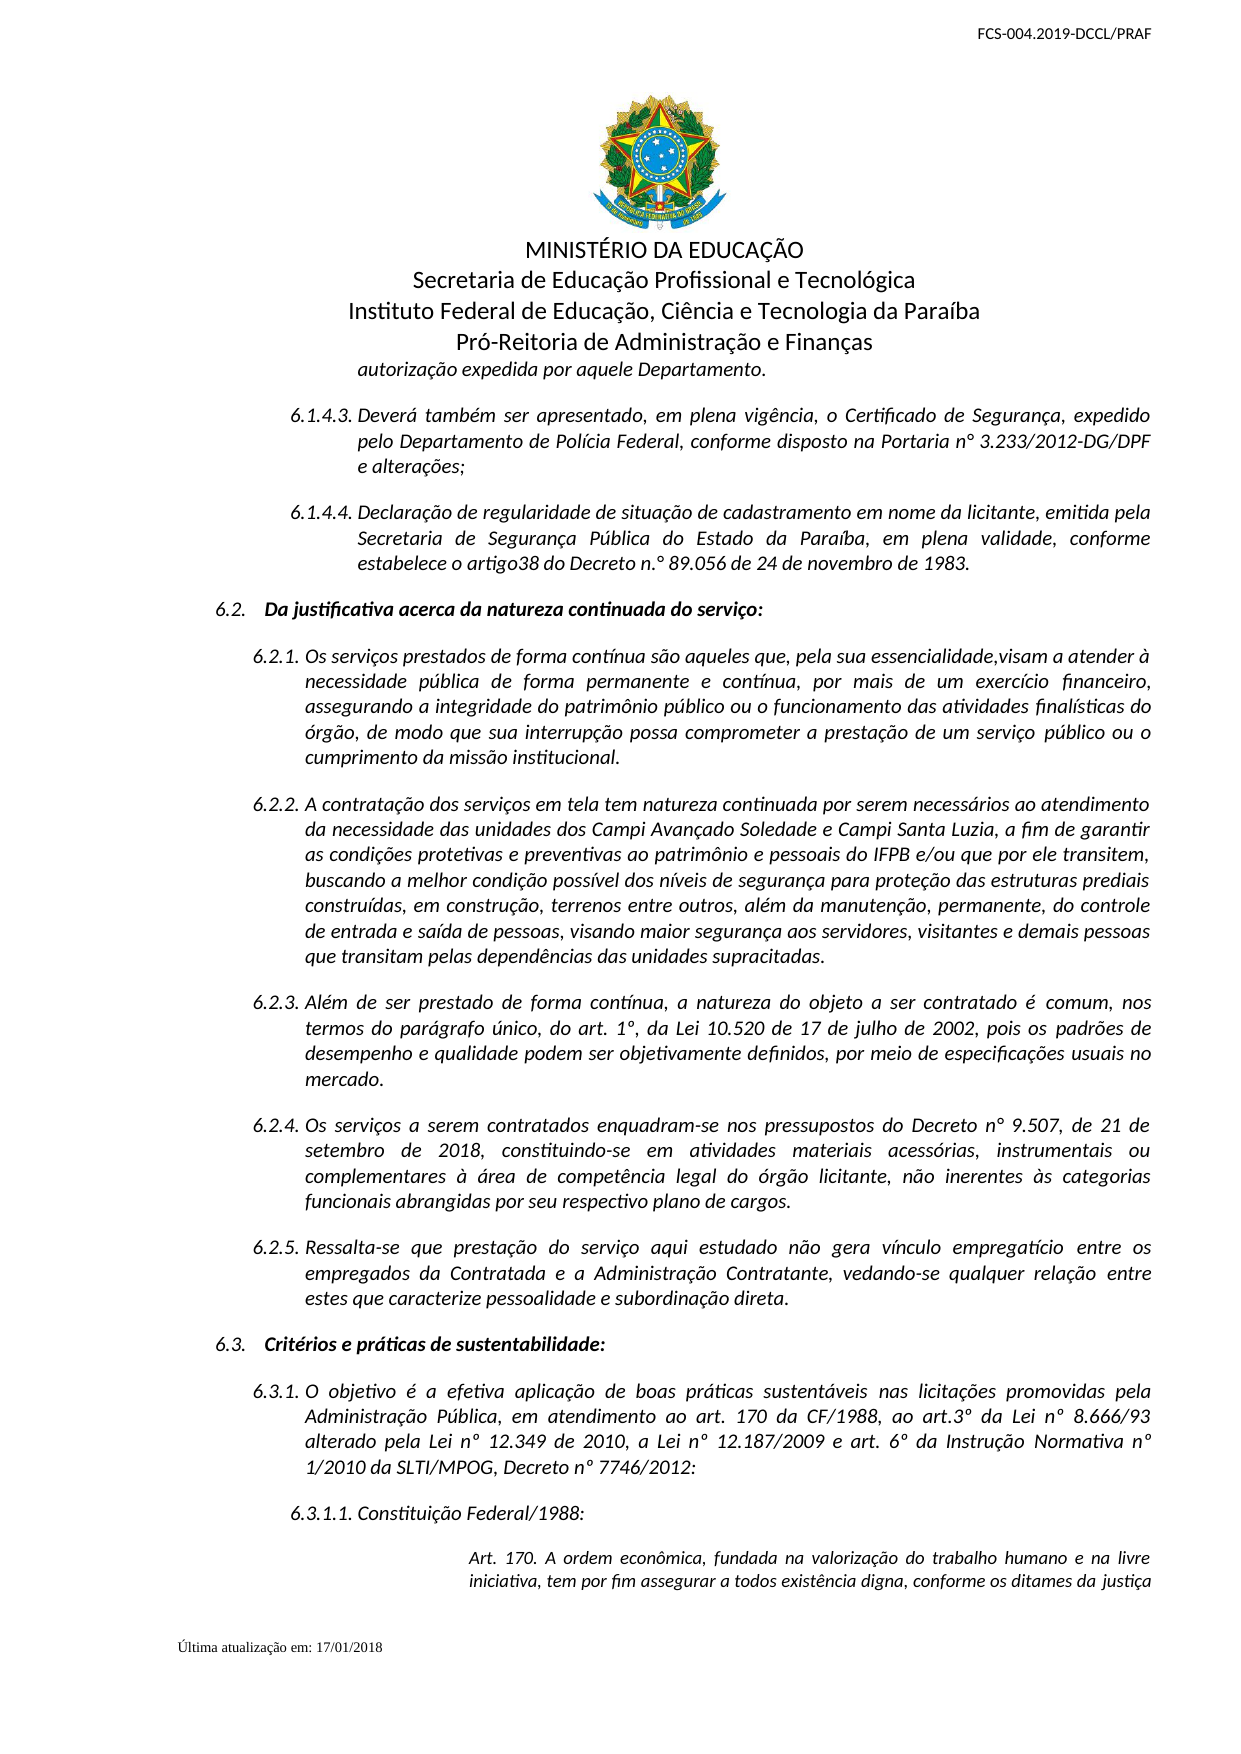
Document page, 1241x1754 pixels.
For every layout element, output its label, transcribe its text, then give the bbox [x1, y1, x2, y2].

list Além de ser prestado de forma contínua, a natureza do objeto a ser contratado é comum, nos termos do parágrafo único, do art. 1º, da Lei 10.520 de 17 de julho de 2002, pois os padrões de desempenho e qualidade podem ser objetivamente deﬁnidos, por meio de especiﬁcações usuais no mercado. [252, 989, 1152, 1091]
list Deverá também ser apresentado, em plena vigência, o Certificado de Segurança, expedido pelo Departamento de Polícia Federal, conforme disposto na Portaria n° 3.233/2012-DG/DPF e alterações; [290, 402, 1152, 479]
list Os serviços a serem contratados enquadram-se nos pressupostos do Decreto n° 9.507, de 21 de setembro de 2018, constituindo-se em atividades materiais acessórias, instrumentais ou complementares à área de competência legal do órgão licitante, não inerentes às categorias funcionais abrangidas por seu respectivo plano de cargos. [252, 1112, 1152, 1214]
list Ressalta-se que prestação do serviço aqui estudado não gera vínculo empregatício entre os empregados da Contratada e a Administração Contratante, vedando-se qualquer relação entre estes que caracterize pessoalidade e subordinação direta. [252, 1234, 1152, 1311]
list Da justificativa acerca da natureza continuada do serviço: [215, 597, 1152, 622]
list Critérios e práticas de sustentabilidade: [215, 1332, 1152, 1357]
picture [588, 92, 731, 233]
list Constituição Federal/1988: [290, 1500, 1152, 1526]
list Os serviços prestados de forma contínua são aqueles que, pela sua essencialidade,visam a atender à necessidade pública de forma permanente e contínua, por mais de um exercício ﬁnanceiro, assegurando a integridade do patrimônio público ou o funcionamento das atividades ﬁnalísticas do órgão, de modo que sua interrupção possa comprometer a prestação de um serviço público ou o cumprimento da missão institucional. [252, 643, 1152, 770]
list O objetivo é a efetiva aplicação de boas práticas sustentáveis nas licitações promovidas pela Administração Pública, em atendimento ao art. 170 da CF/1988, ao art.3º da Lei nº 8.666/93 alterado pela Lei nº 12.349 de 2010, a Lei nº 12.187/2009 e art. 6º da Instrução Normativa nº 1/2010 da SLTI/MPOG, Decreto nº 7746/2012: [252, 1378, 1152, 1479]
list A contratação dos serviços em tela tem natureza continuada por serem necessários ao atendimento da necessidade das unidades dos Campi Avançado Soledade e Campi Santa Luzia, a fim de garantir as condições protetivas e preventivas ao patrimônio e pessoais do IFPB e/ou que por ele transitem, buscando a melhor condição possível dos níveis de segurança para proteção das estruturas prediais construídas, em construção, terrenos entre outros, além da manutenção, permanente, do controle de entrada e saída de pessoas, visando maior segurança aos servidores, visitantes e demais pessoas que transitam pelas dependências das unidades supracitadas. [252, 791, 1152, 969]
list Declaração de regularidade de situação de cadastramento em nome da licitante, emitida pela Secretaria de Segurança Pública do Estado da Paraíba, em plena validade, conforme estabelece o artigo38 do Decreto n.° 89.056 de 24 de novembro de 1983. [290, 499, 1152, 576]
